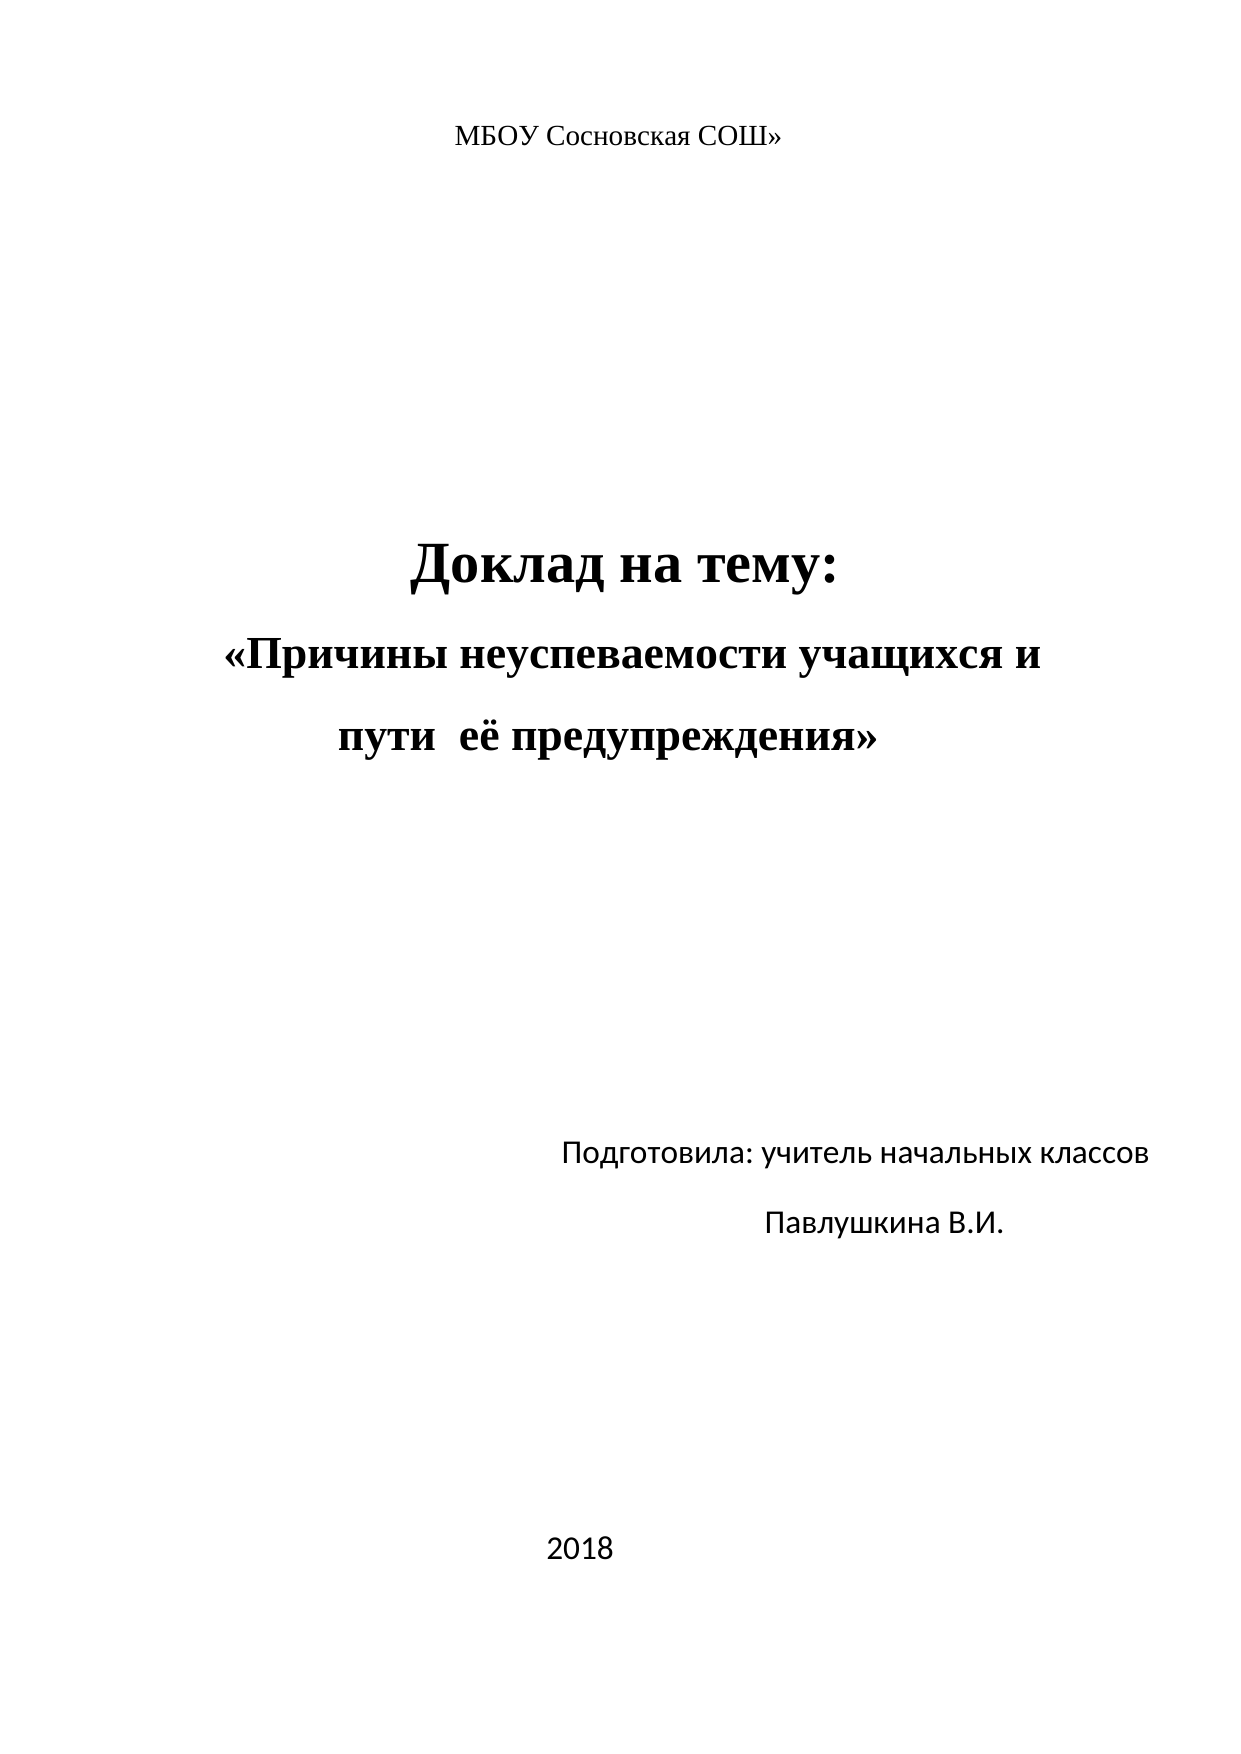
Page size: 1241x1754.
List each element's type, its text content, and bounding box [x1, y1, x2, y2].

text пути её предупреждения» [177, 707, 1152, 760]
text Подготовила: учитель начальных классов [177, 1131, 1152, 1172]
text 2018 [177, 1527, 1152, 1567]
text Павлушкина В.И. [177, 1201, 1152, 1242]
text МБОУ Сосновская СОШ» [177, 118, 1152, 152]
text «Причины неуспеваемости учащихся и [177, 626, 1152, 679]
text Доклад на тему: [177, 528, 1152, 595]
